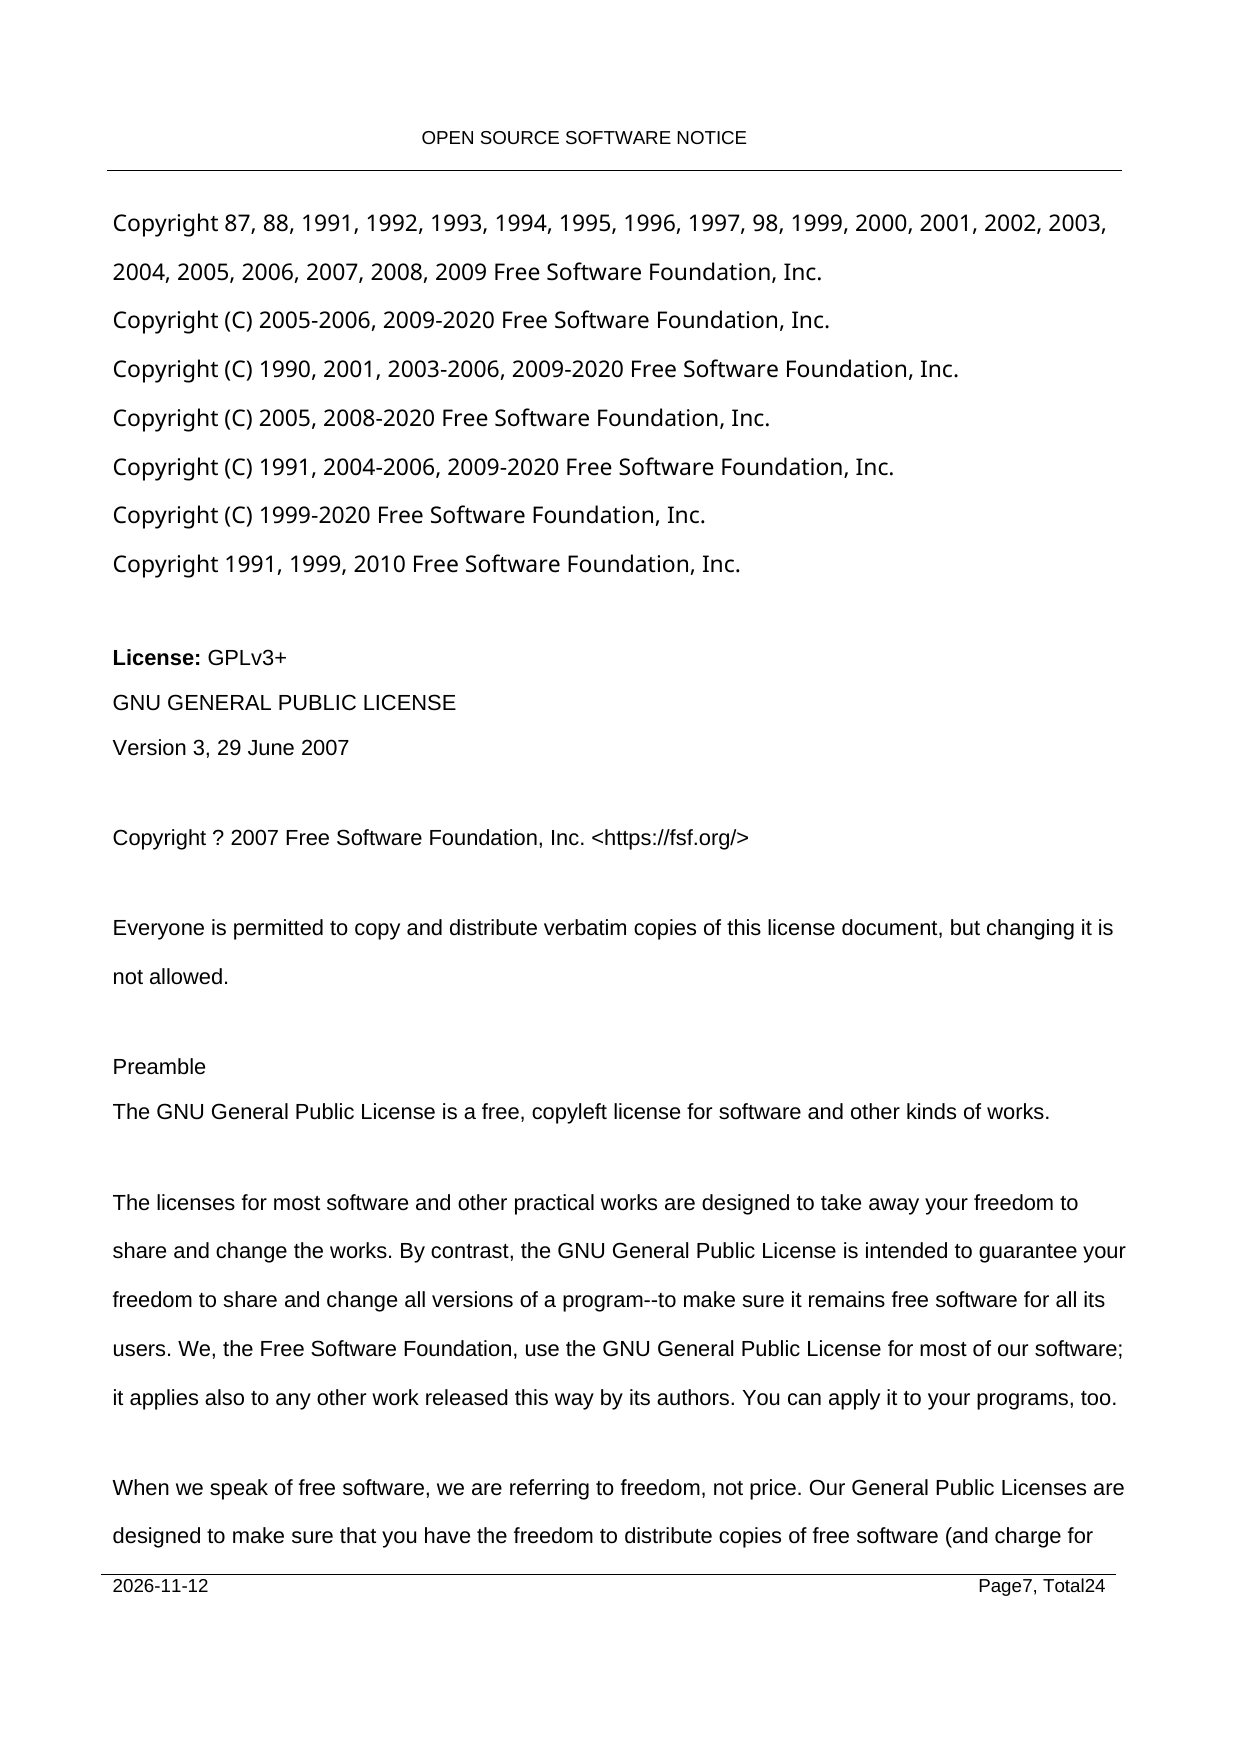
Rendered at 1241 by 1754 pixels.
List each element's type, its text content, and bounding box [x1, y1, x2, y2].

text The licenses for most software and other practical works are designed to take away your freedom to share and change the works. By contrast, the GNU General Public License is intended to guarantee your freedom to share and change all versions of a program--to make sure it remains free software for all its users. We, the Free Software Foundation, use the GNU General Public License for most of our software; it applies also to any other work released this way by its authors. You can apply it to your programs, too. [112, 1186, 1128, 1413]
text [112, 206, 1128, 580]
text License: GPLv3+ [112, 641, 1128, 673]
text Version 3, 29 June 2007 [112, 731, 1128, 763]
text Copyright ? 2007 Free Software Foundation, Inc. <https://fsf.org/> [112, 821, 1128, 854]
text Preamble [112, 1050, 1128, 1083]
text The GNU General Public License is a free, copyleft license for software and other kinds of works. [112, 1096, 1128, 1128]
text GNU GENERAL PUBLIC LICENSE [112, 686, 1128, 718]
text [112, 1471, 1128, 1552]
text Everyone is permitted to copy and distribute verbatim copies of this license document, but changing it is not allowed. [112, 911, 1128, 993]
